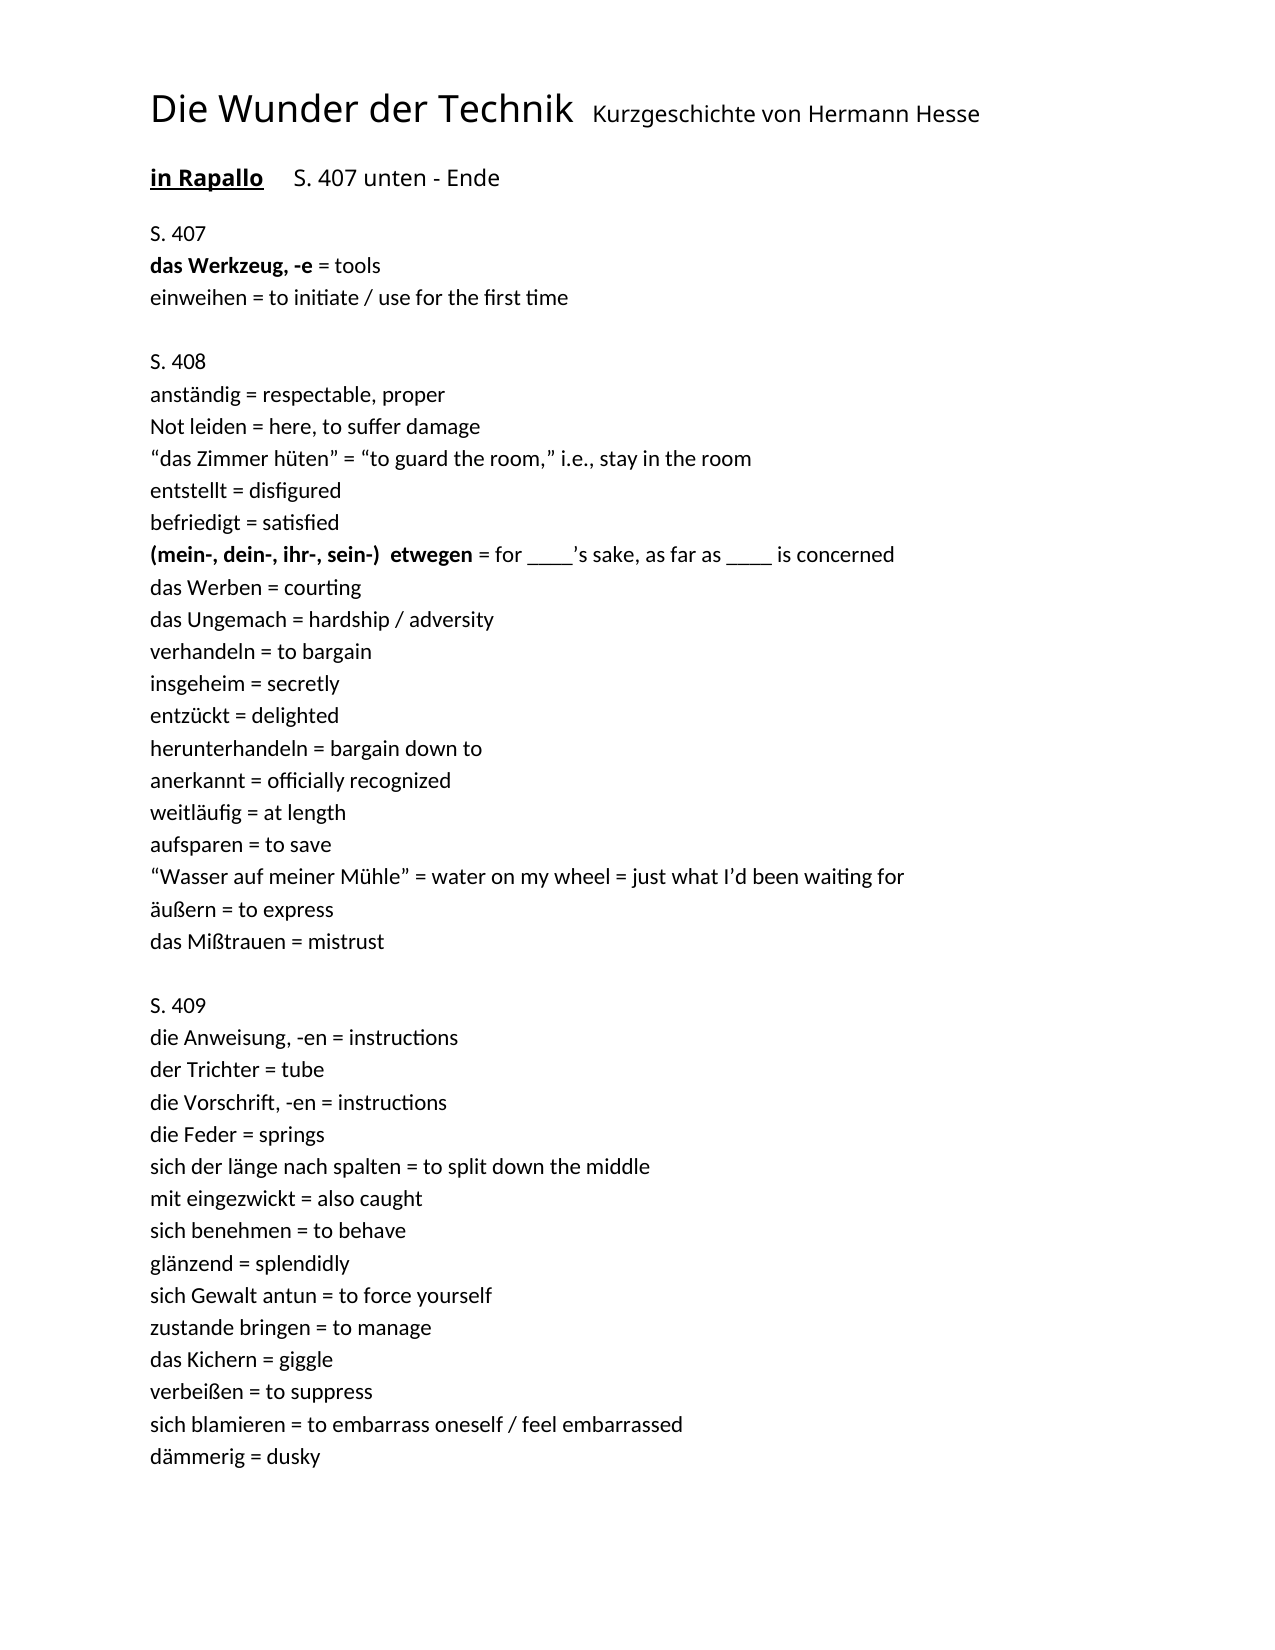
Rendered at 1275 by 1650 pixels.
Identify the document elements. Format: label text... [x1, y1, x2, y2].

text Die Wunder der Technik Kurzgeschichte von Hermann Hesse [150, 47, 1125, 133]
text in Rapallo S. 407 unten - Ende [150, 162, 1125, 193]
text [150, 219, 1125, 1470]
